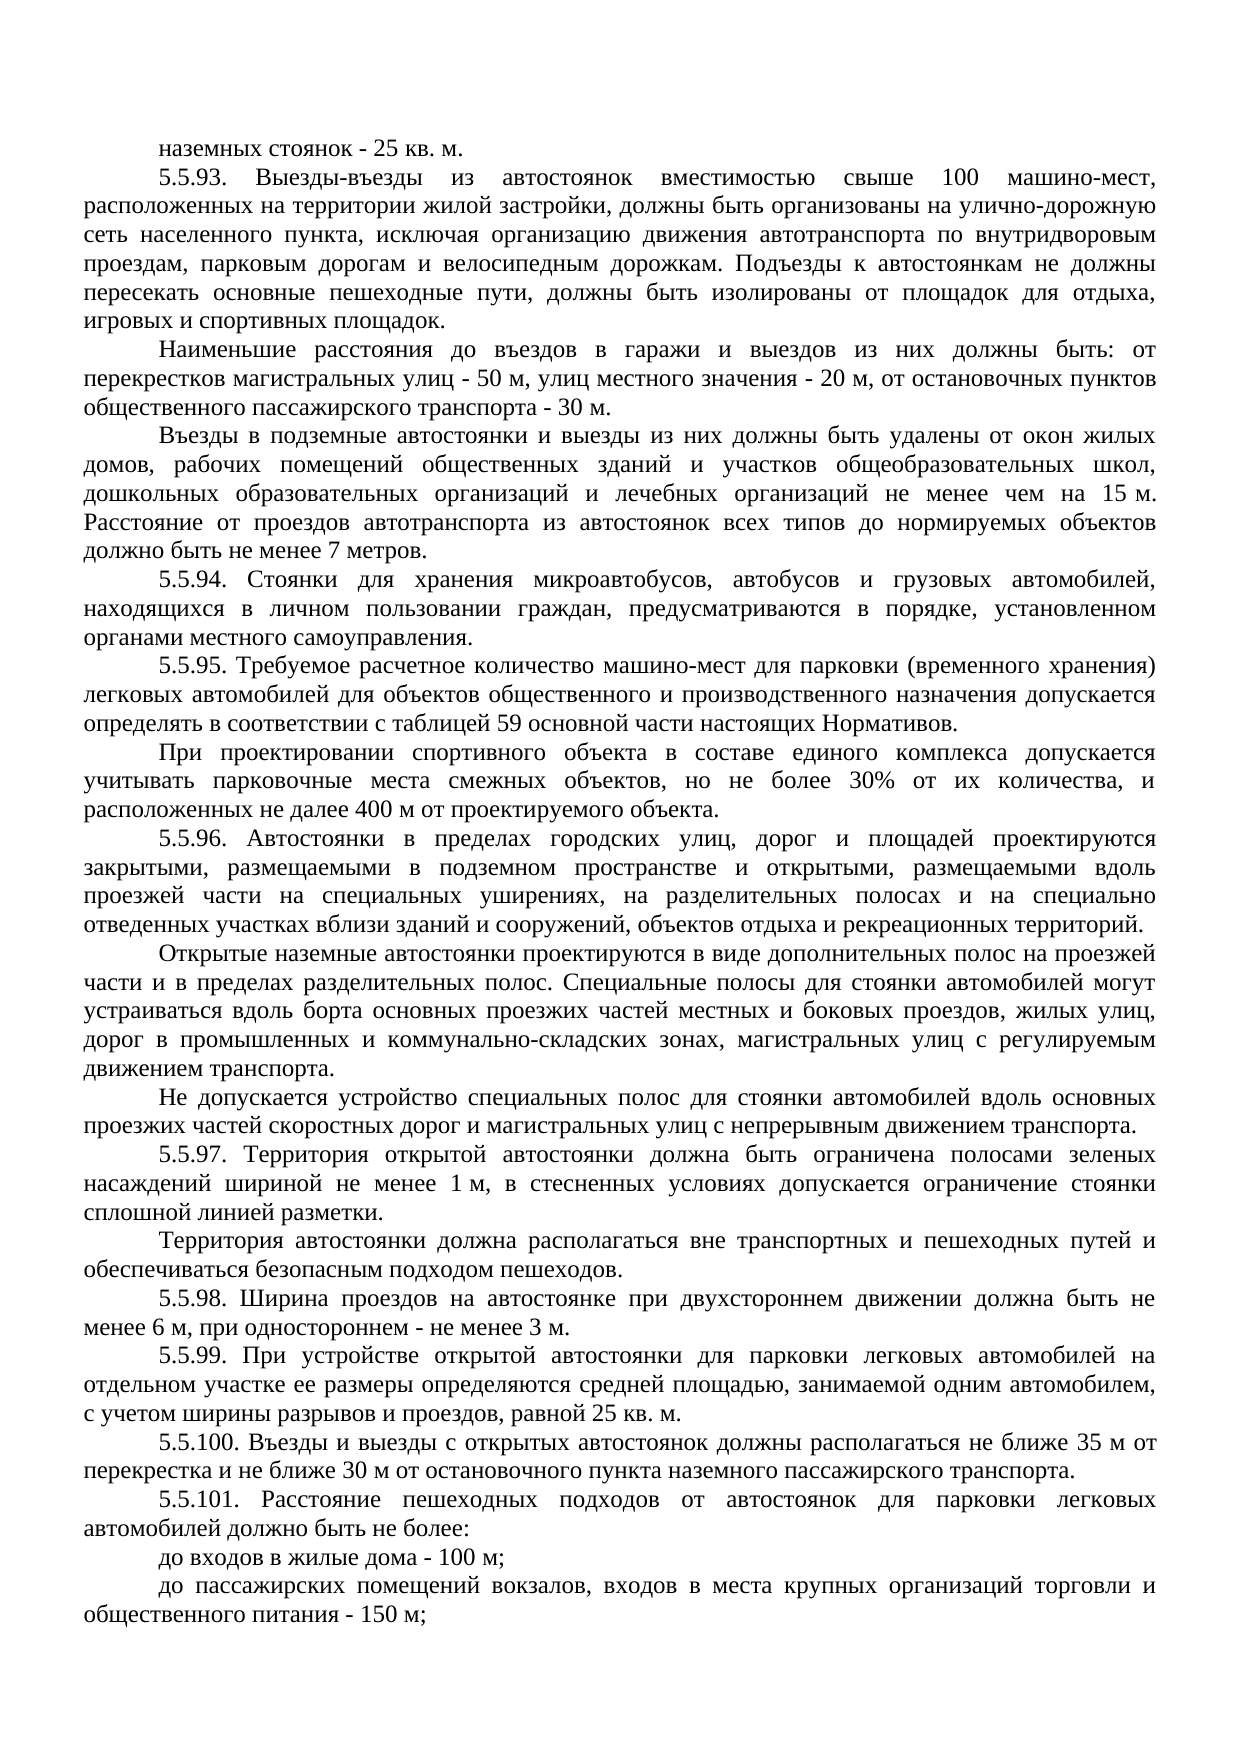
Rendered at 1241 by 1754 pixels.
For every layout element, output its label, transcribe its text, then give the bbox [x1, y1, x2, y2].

text Въезды в подземные автостоянки и выезды из них должны быть удалены от окон жилых домов, рабочих помещений общественных зданий и участков общеобразовательных школ, дошкольных образовательных организаций и лечебных организаций не менее чем на 15 м. Расстояние от проездов автотранспорта из автостоянок всех типов до нормируемых объектов должно быть не менее 7 метров. [83, 420, 1157, 564]
text Наименьшие расстояния до въездов в гаражи и выездов из них должны быть: от перекрестков магистральных улиц - 50 м, улиц местного значения - 20 м, от остановочных пунктов общественного пассажирского транспорта - 30 м. [83, 334, 1157, 420]
text 5.5.93. Выезды-въезды из автостоянок вместимостью свыше 100 машино-мест, расположенных на территории жилой застройки, должны быть организованы на улично-дорожную сеть населенного пункта, исключая организацию движения автотранспорта по внутридворовым проездам, парковым дорогам и велосипедным дорожкам. Подъезды к автостоянкам не должны пересекать основные пешеходные пути, должны быть изолированы от площадок для отдыха, игровых и спортивных площадок. [83, 162, 1157, 334]
text 5.5.98. Ширина проездов на автостоянке при двухстороннем движении должна быть не менее 6 м, при одностороннем - не менее 3 м. [83, 1283, 1157, 1340]
text 5.5.100. Въезды и выезды с открытых автостоянок должны располагаться не ближе 35 м от перекрестка и не ближе 30 м от остановочного пункта наземного пассажирского транспорта. [83, 1427, 1157, 1484]
text Территория автостоянки должна располагаться вне транспортных и пешеходных путей и обеспечиваться безопасным подходом пешеходов. [83, 1225, 1157, 1283]
text При проектировании спортивного объекта в составе единого комплекса допускается учитывать парковочные места смежных объектов, но не более 30% от их количества, и расположенных не далее 400 м от проектируемого объекта. [83, 737, 1157, 823]
text наземных стоянок - 25 кв. м. [83, 133, 1157, 162]
text 5.5.101. Расстояние пешеходных подходов от автостоянок для парковки легковых автомобилей должно быть не более: [83, 1484, 1157, 1542]
text 5.5.96. Автостоянки в пределах городских улиц, дорог и площадей проектируются закрытыми, размещаемыми в подземном пространстве и открытыми, размещаемыми вдоль проезжей части на специальных уширениях, на разделительных полосах и на специально отведенных участках вблизи зданий и сооружений, объектов отдыха и рекреационных территорий. [83, 823, 1157, 938]
text до входов в жилые дома - 100 м; [83, 1542, 1157, 1570]
text 5.5.94. Стоянки для хранения микроавтобусов, автобусов и грузовых автомобилей, находящихся в личном пользовании граждан, предусматриваются в порядке, установленном органами местного самоуправления. [83, 564, 1157, 650]
text 5.5.95. Требуемое расчетное количество машино-мест для парковки (временного хранения) легковых автомобилей для объектов общественного и производственного назначения допускается определять в соответствии с таблицей 59 основной части настоящих Нормативов. [83, 650, 1157, 737]
text Открытые наземные автостоянки проектируются в виде дополнительных полос на проезжей части и в пределах разделительных полос. Специальные полосы для стоянки автомобилей могут устраиваться вдоль борта основных проезжих частей местных и боковых проездов, жилых улиц, дорог в промышленных и коммунально-складских зонах, магистральных улиц с регулируемым движением транспорта. [83, 938, 1157, 1082]
text 5.5.99. При устройстве открытой автостоянки для парковки легковых автомобилей на отдельном участке ее размеры определяются средней площадью, занимаемой одним автомобилем, с учетом ширины разрывов и проездов, равной 25 кв. м. [83, 1340, 1157, 1427]
text Не допускается устройство специальных полос для стоянки автомобилей вдоль основных проезжих частей скоростных дорог и магистральных улиц с непрерывным движением транспорта. [83, 1082, 1157, 1139]
text до пассажирских помещений вокзалов, входов в места крупных организаций торговли и общественного питания - 150 м; [83, 1570, 1157, 1628]
text 5.5.97. Территория открытой автостоянки должна быть ограничена полосами зеленых насаждений шириной не менее 1 м, в стесненных условиях допускается ограничение стоянки сплошной линией разметки. [83, 1139, 1157, 1225]
